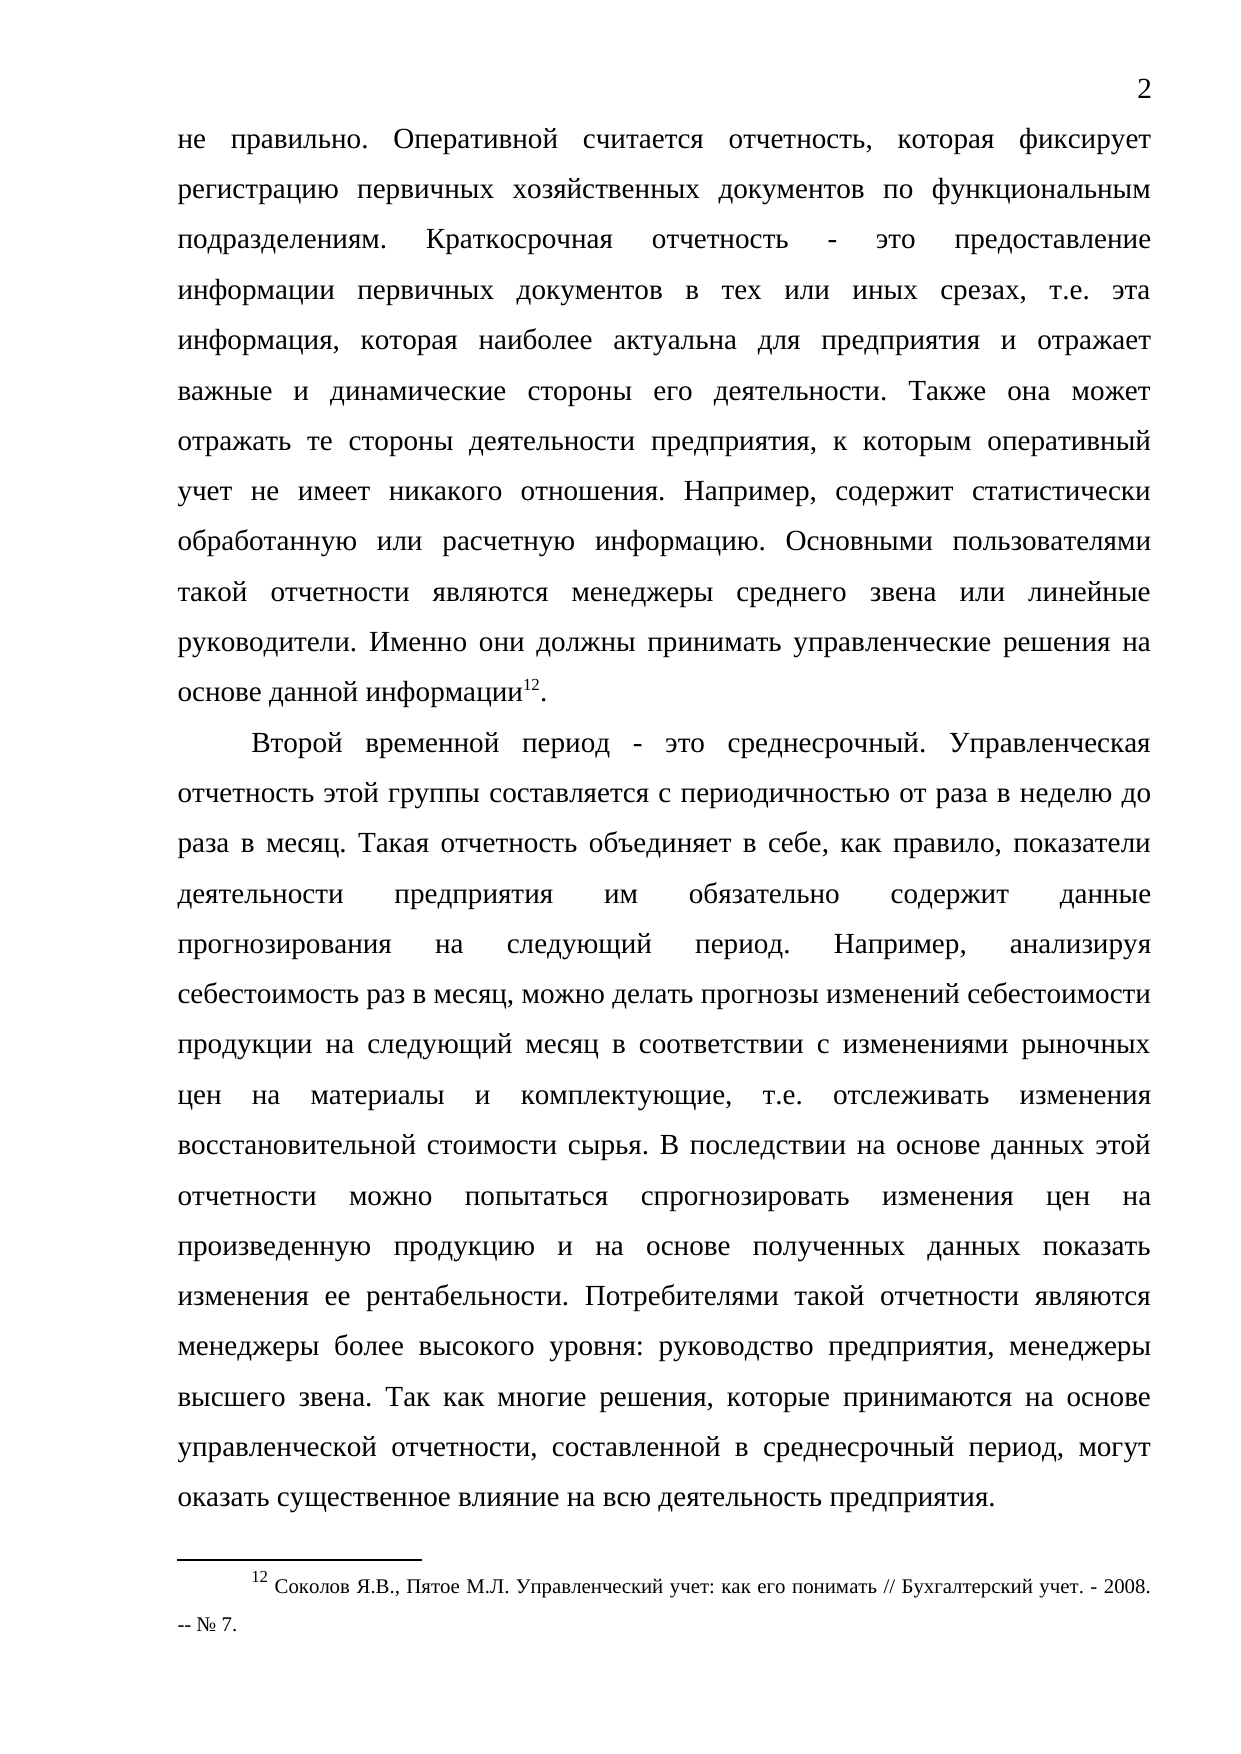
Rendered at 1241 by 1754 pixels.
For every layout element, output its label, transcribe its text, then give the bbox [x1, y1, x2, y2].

text Второй временной период - это среднесрочный. Управленческая отчетность этой группы составляется с периодичностью от раза в неделю до раза в месяц. Такая отчетность объединяет в себе, как правило, показатели деятельности предприятия им обязательно содержит данные прогнозирования на следующий период. Например, анализируя себестоимость раз в месяц, можно делать прогнозы изменений себестоимости продукции на следующий месяц в соответствии с изменениями рыночных цен на материалы и комплектующие, т.е. отслеживать изменения восстановительной стоимости сырья. В последствии на основе данных этой отчетности можно попытаться спрогнозировать изменения цен на произведенную продукцию и на основе полученных данных показать изменения ее рентабельности. Потребителями такой отчетности являются менеджеры более высокого уровня: руководство предприятия, менеджеры высшего звена. Так как многие решения, которые принимаются на основе управленческой отчетности, составленной в среднесрочный период, могут оказать существенное влияние на всю деятельность предприятия. [177, 725, 1152, 1513]
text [177, 121, 1152, 708]
